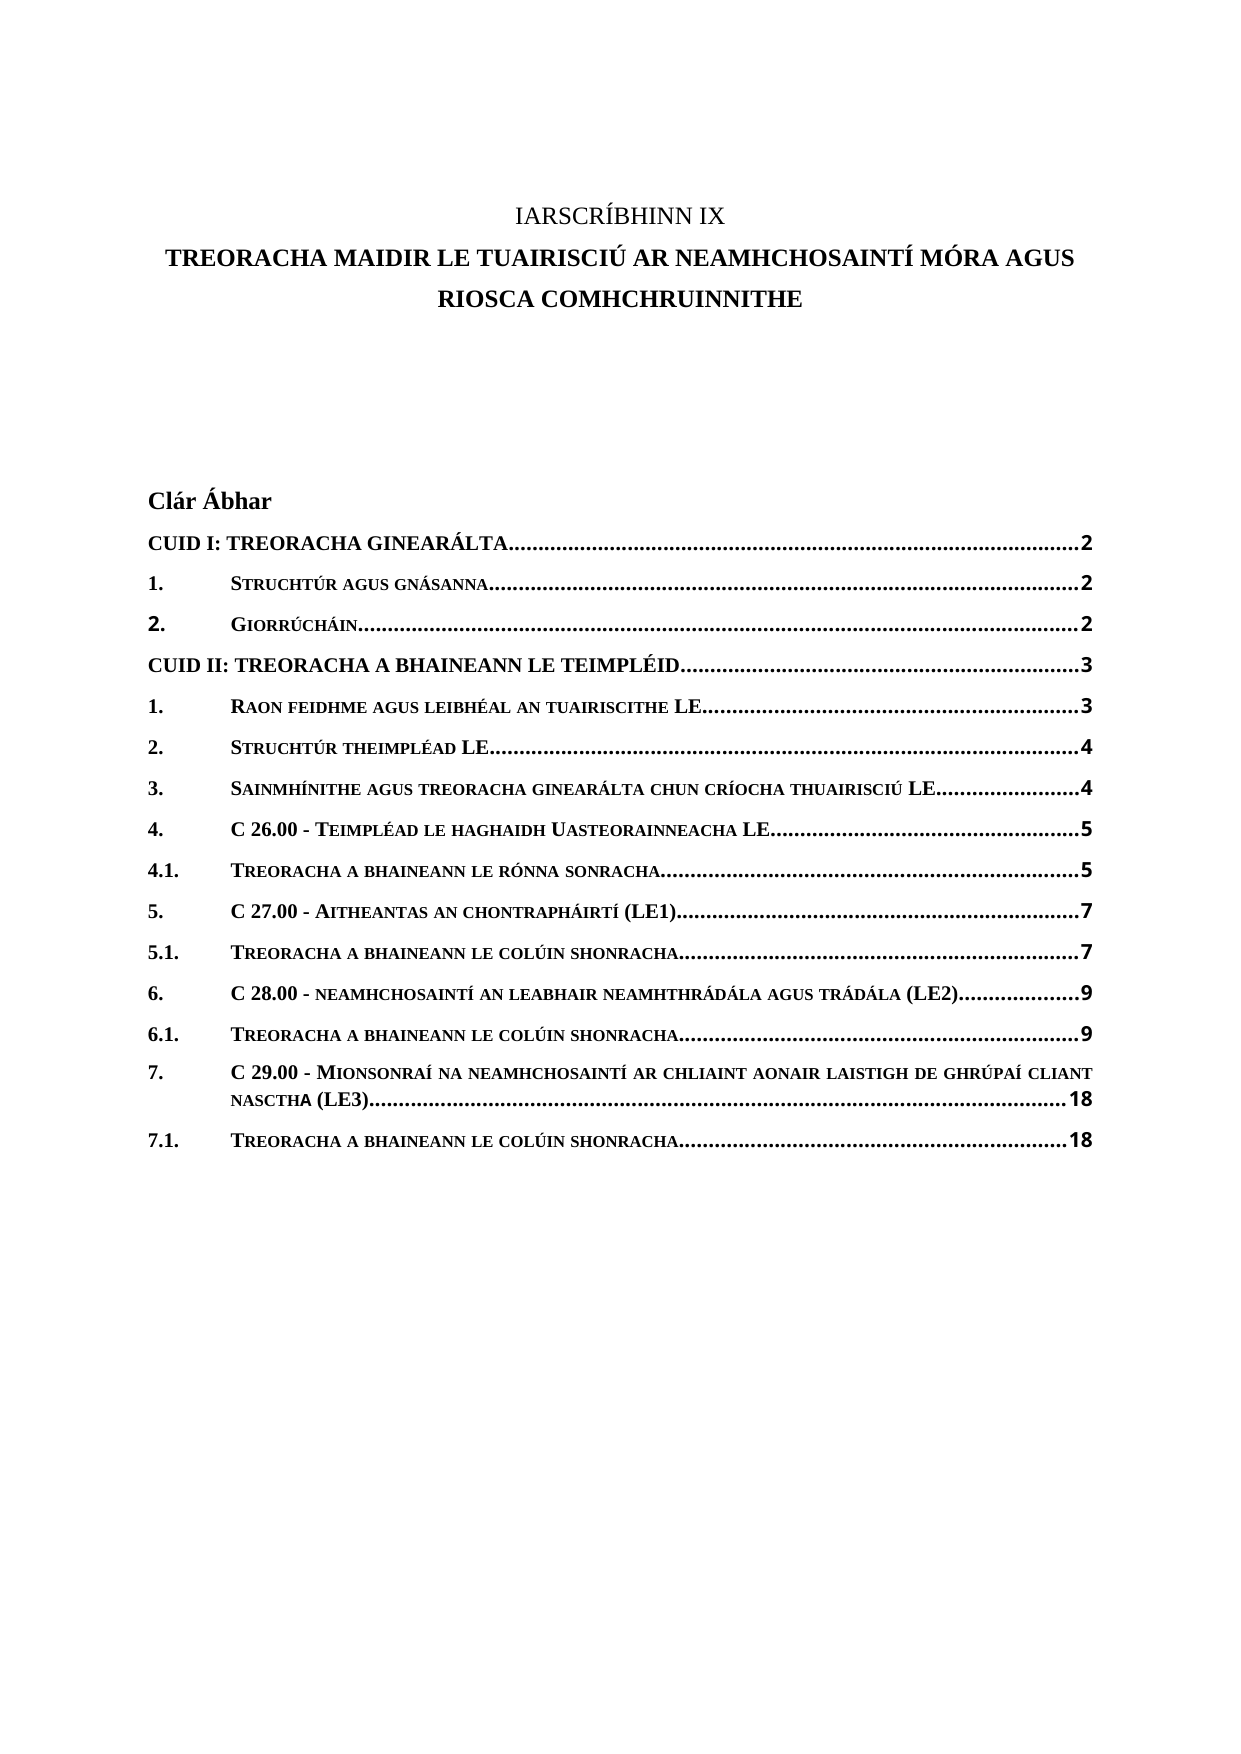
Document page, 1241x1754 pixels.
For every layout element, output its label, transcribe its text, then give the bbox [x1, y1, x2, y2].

text 1. Struchtúr agus gnásanna 2 [148, 568, 1093, 597]
text 2. Giorrúcháin 2 [148, 609, 1093, 638]
text CUID I: TREORACHA GINEARÁLTA 2 [148, 528, 1093, 556]
subtitle Clár Ábhar [148, 486, 1093, 515]
text TREORACHA MAIDIR LE TUAIRISCIÚ AR NEAMHCHOSAINTÍ MÓRA AGUS [148, 243, 1093, 271]
text IARSCRÍBHINN IX [148, 201, 1093, 230]
text 5.1. Treoracha a bhaineann le colúin shonracha 7 [148, 937, 1093, 965]
text 7. C 29.00 - Mionsonraí na neamhchosaintí ar chliaint aonair laistigh de ghrúpaí cliant nasctha (LE3) 18 [148, 1060, 1093, 1112]
text CUID II: TREORACHA A BHAINEANN LE TEIMPLÉID 3 [148, 650, 1093, 679]
text 4.1. Treoracha a bhaineann le rónna sonracha 5 [148, 855, 1093, 883]
text 6. C 28.00 - neamhchosaintí an leabhair neamhthrádála agus trádála (LE2) 9 [148, 978, 1093, 1006]
text 5. C 27.00 - Aitheantas an chontrapháirtí (LE1) 7 [148, 896, 1093, 924]
text 7.1. Treoracha a bhaineann le colúin shonracha 18 [148, 1125, 1093, 1153]
text 3. Sainmhínithe agus treoracha ginearálta chun críocha thuairisciú LE 4 [148, 773, 1093, 802]
text 6.1. Treoracha a bhaineann le colúin shonracha 9 [148, 1019, 1093, 1047]
text 1. Raon feidhme agus leibhéal an tuairiscithe LE 3 [148, 691, 1093, 720]
text RIOSCA COMHCHRUINNITHE [148, 284, 1093, 313]
text 4. C 26.00 - Teimpléad le haghaidh Uasteorainneacha LE 5 [148, 814, 1093, 843]
text 2. Struchtúr theimpléad LE 4 [148, 732, 1093, 761]
